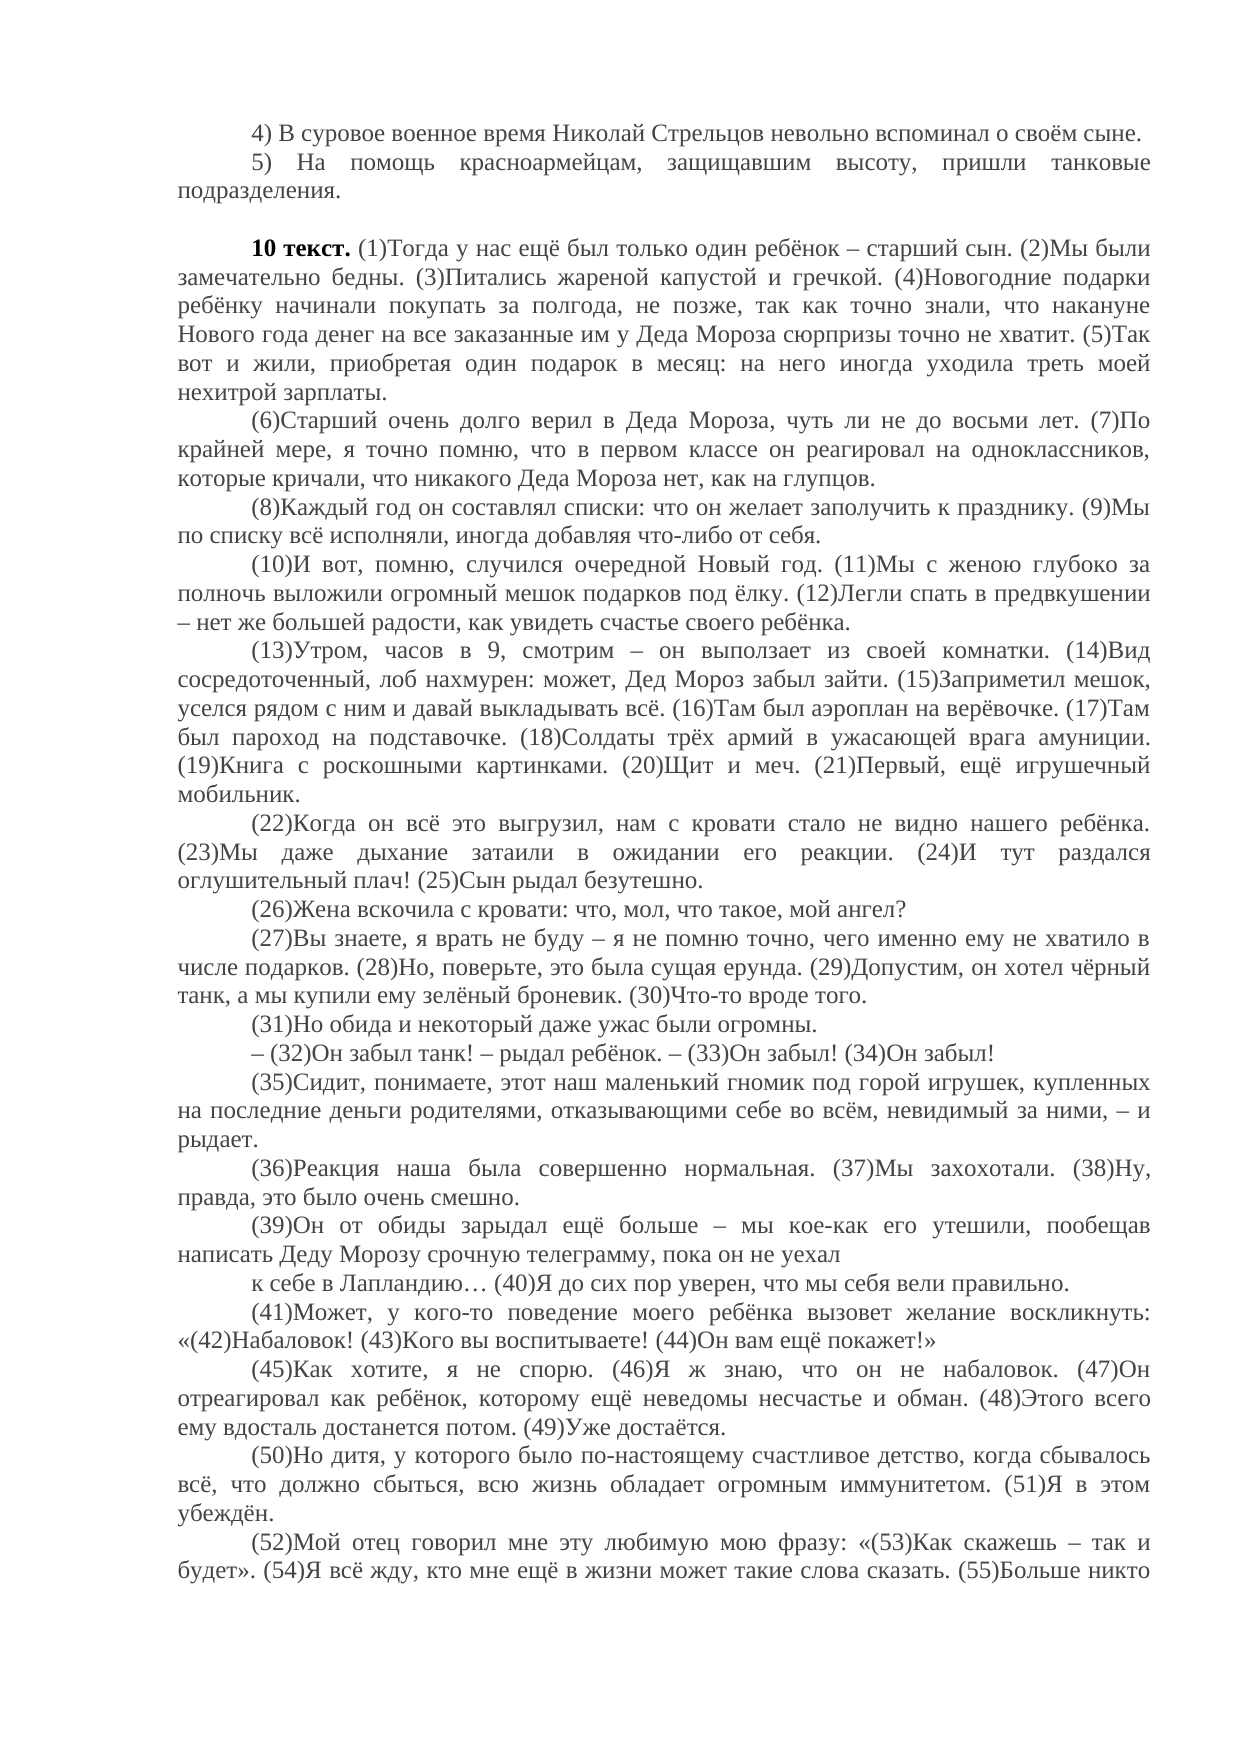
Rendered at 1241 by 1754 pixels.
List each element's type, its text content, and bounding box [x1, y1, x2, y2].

text (6)Старший очень долго верил в Деда Мороза, чуть ли не до восьми лет. (7)По крайней мере, я точно помню, что в первом классе он реагировал на одноклассников, которые кричали, что никакого Деда Мороза нет, как на глупцов. [177, 406, 1152, 492]
text (10)И вот, помню, случился очередной Новый год. (11)Мы с женою глубоко за полночь выложили огромный мешок подарков под ёлку. (12)Легли спать в предвкушении – нет же большей радости, как увидеть счастье своего ребёнка. [177, 549, 1152, 636]
text к себе в Лапландию… (40)Я до сих пор уверен, что мы себя вели правильно. [177, 1268, 1152, 1297]
text (36)Реакция наша была совершенно нормальная. (37)Мы захохотали. (38)Ну, правда, это было очень смешно. [177, 1153, 1152, 1211]
text 10 текст. (1)Тогда у нас ещё был только один ребёнок – старший сын. (2)Мы были замечательно бедны. (3)Питались жареной капустой и гречкой. (4)Новогодние подарки ребёнку начинали покупать за полгода, не позже, так как точно знали, что накануне Нового года денег на все заказанные им у Деда Мороза сюрпризы точно не хватит. (5)Так вот и жили, приобретая один подарок в месяц: на него иногда уходила треть моей нехитрой зарплаты. [177, 233, 1152, 406]
text (39)Он от обиды зарыдал ещё больше – мы кое-как его утешили, пообещав написать Деду Морозу срочную телеграмму, пока он не уехал [177, 1211, 1152, 1268]
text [177, 1527, 1152, 1584]
text (50)Но дитя, у которого было по-настоящему счастливое детство, когда сбывалось всё, что должно сбыться, всю жизнь обладает огромным иммунитетом. (51)Я в этом убеждён. [177, 1441, 1152, 1527]
text (41)Может, у кого-то поведение моего ребёнка вызовет желание воскликнуть: «(42)Набаловок! (43)Кого вы воспитываете! (44)Он вам ещё покажет!» [177, 1297, 1152, 1354]
text (8)Каждый год он составлял списки: что он желает заполучить к празднику. (9)Мы по списку всё исполняли, иногда добавляя что-либо от себя. [177, 492, 1152, 549]
text (27)Вы знаете, я врать не буду – я не помню точно, чего именно ему не хватило в числе подарков. (28)Но, поверьте, это была сущая ерунда. (29)Допустим, он хотел чёрный танк, а мы купили ему зелёный броневик. (30)Что-то вроде того. [177, 923, 1152, 1009]
text (26)Жена вскочила с кровати: что, мол, что такое, мой ангел? [177, 894, 1152, 923]
text 5) На помощь красноармейцам, защищавшим высоту, пришли танковые подразделения. [177, 147, 1152, 204]
text 4) В суровое военное время Николай Стрельцов невольно вспоминал о своём сыне. [177, 118, 1152, 147]
text (22)Когда он всё это выгрузил, нам с кровати стало не видно нашего ребёнка. (23)Мы даже дыхание затаили в ожидании его реакции. (24)И тут раздался оглушительный плач! (25)Сын рыдал безутешно. [177, 808, 1152, 894]
text – (32)Он забыл танк! – рыдал ребёнок. – (33)Он забыл! (34)Он забыл! [177, 1038, 1152, 1067]
text (45)Как хотите, я не спорю. (46)Я ж знаю, что он не набаловок. (47)Он отреагировал как ребёнок, которому ещё неведомы несчастье и обман. (48)Этого всего ему вдосталь достанется потом. (49)Уже достаётся. [177, 1354, 1152, 1441]
text (31)Но обида и некоторый даже ужас были огромны. [177, 1009, 1152, 1038]
text (35)Сидит, понимаете, этот наш маленький гномик под горой игрушек, купленных на последние деньги родителями, отказывающими себе во всём, невидимый за ними, – и рыдает. [177, 1067, 1152, 1153]
text (13)Утром, часов в 9, смотрим – он выползает из своей комнатки. (14)Вид сосредоточенный, лоб нахмурен: может, Дед Мороз забыл зайти. (15)Заприметил мешок, уселся рядом с ним и давай выкладывать всё. (16)Там был аэроплан на верёвочке. (17)Там был пароход на подставочке. (18)Солдаты трёх армий в ужасающей врага амуниции. (19)Книга с роскошными картинками. (20)Щит и меч. (21)Первый, ещё игрушечный мобильник. [177, 636, 1152, 808]
